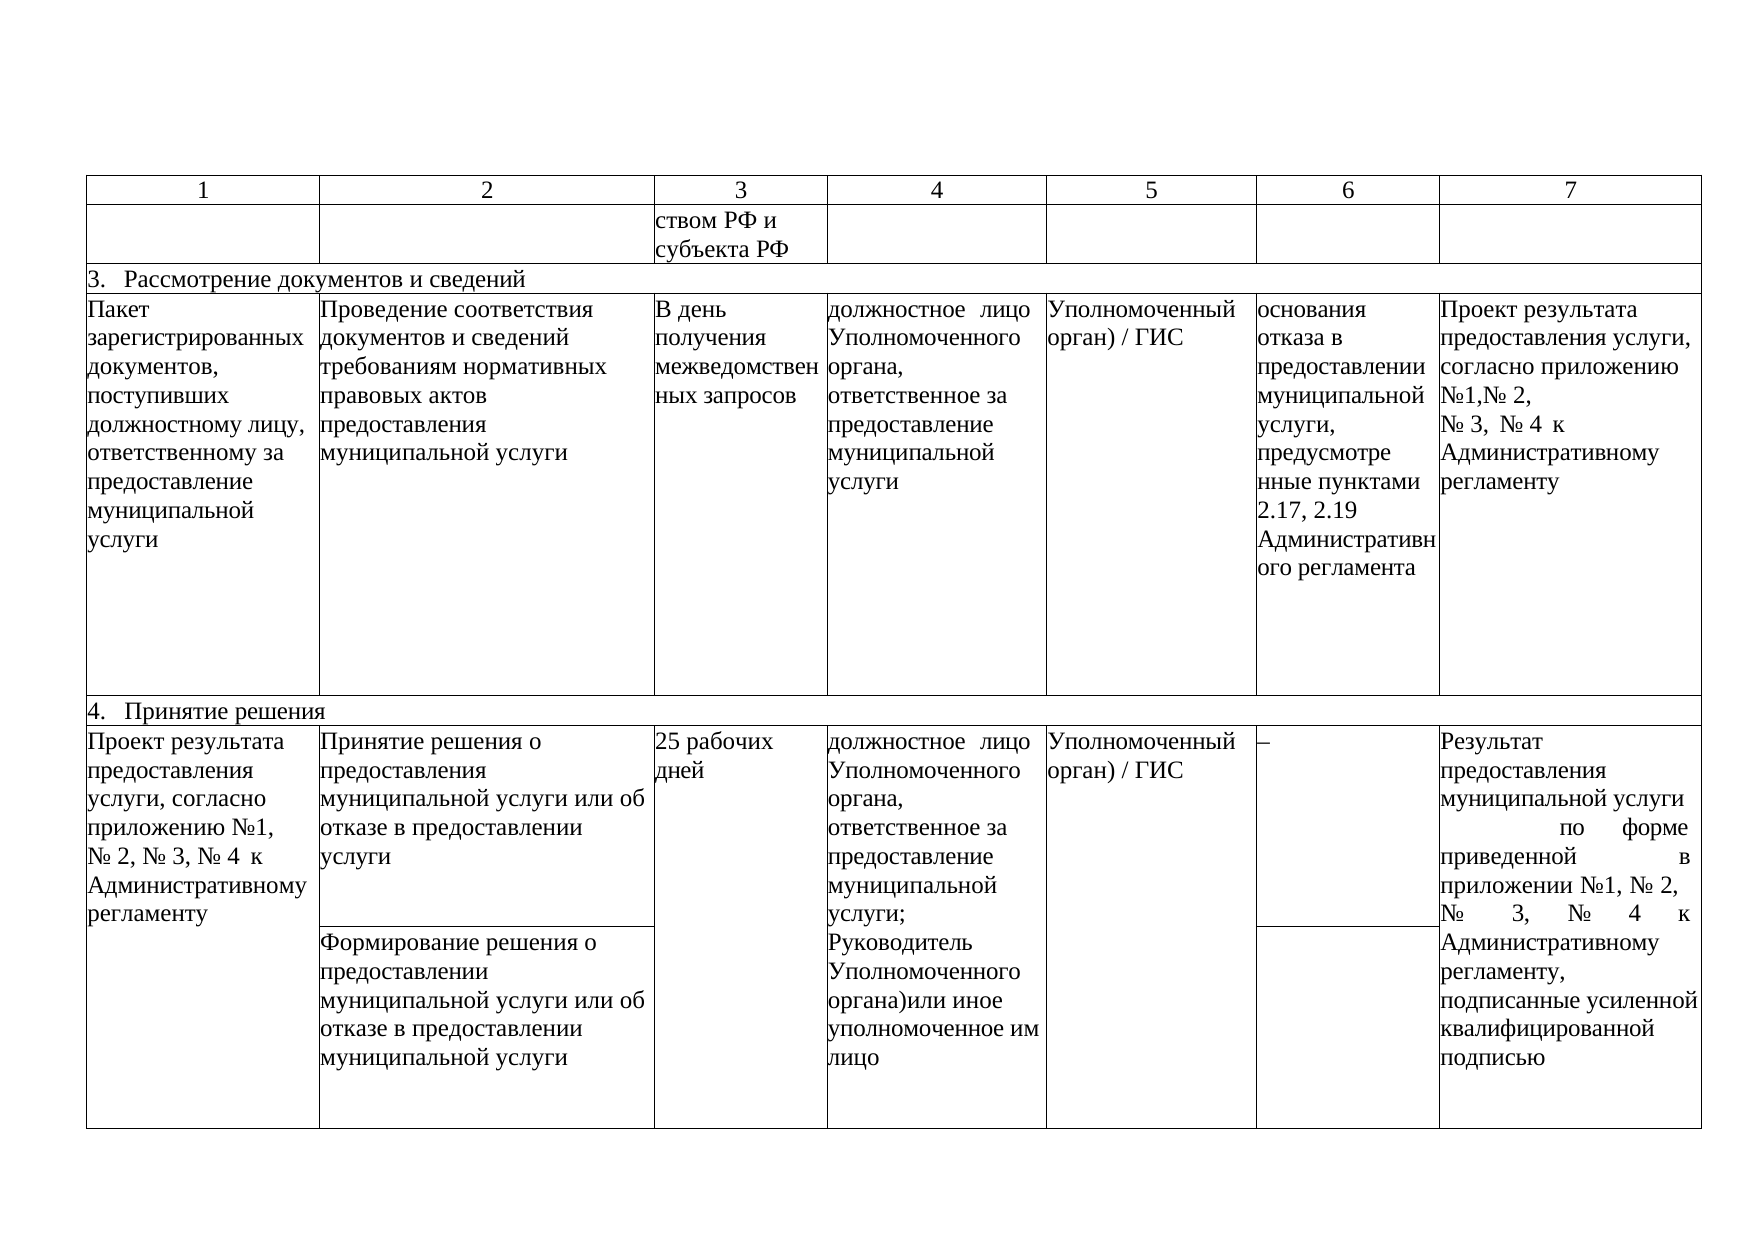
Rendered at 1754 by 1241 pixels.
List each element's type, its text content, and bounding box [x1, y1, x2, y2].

table_cell ством РФ и субъекта РФ [655, 205, 827, 263]
table_cell Результат предоставления муниципальной услуги по форме приведенной в приложении №1, № 2, № 3, № 4 к Административному регламенту, подписанные усиленной квалифицированной подписью [1440, 726, 1701, 1128]
table_cell 4. Принятие решения [87, 696, 1701, 725]
table_header 1 [87, 176, 319, 204]
table_cell Проект результата предоставления услуги, согласно приложению №1,№ 2, № 3, № 4 к Административному регламенту [1440, 294, 1701, 695]
table_cell Проведение соответствия документов и сведений требованиям нормативных правовых актов предоставления муниципальной услуги [320, 294, 654, 695]
table_header 5 [1047, 176, 1256, 204]
table_cell должностное лицо Уполномоченного органа, ответственное за предоставление муниципальной услуги; Руководитель Уполномоченного органа)или иное уполномоченное им лицо [828, 726, 1046, 1128]
table_header 6 [1257, 176, 1439, 204]
table_cell В день получения межведомственных запросов [655, 294, 827, 695]
table_cell 25 рабочих дней [655, 726, 827, 1128]
table_cell Принятие решения о предоставления муниципальной услуги или об отказе в предоставлении услуги [320, 726, 654, 926]
table_cell [1047, 205, 1256, 263]
table_cell должностное лицо Уполномоченного органа, ответственное за предоставление муниципальной услуги [828, 294, 1046, 695]
table_cell [828, 205, 1046, 263]
table_cell [1257, 927, 1439, 1128]
table_cell [87, 205, 319, 263]
table_header 2 [320, 176, 654, 204]
table_cell [1440, 205, 1701, 263]
table_cell основания отказа в предоставлении муниципальной услуги, предусмотренные пунктами 2.17, 2.19 Административного регламента [1257, 294, 1439, 695]
table_cell 3. Рассмотрение документов и сведений [87, 264, 1701, 293]
table_cell [1257, 205, 1439, 263]
table_cell Уполномоченный орган) / ГИС [1047, 726, 1256, 1128]
table_header 7 [1440, 176, 1701, 204]
table_header 4 [828, 176, 1046, 204]
table_cell – [1257, 726, 1439, 926]
table_cell Формирование решения о предоставлении муниципальной услуги или об отказе в предоставлении муниципальной услуги [320, 927, 654, 1128]
table_cell [320, 205, 654, 263]
table_cell Проект результата предоставления услуги, согласно приложению №1, № 2, № 3, № 4 к Административному регламенту [87, 726, 319, 1128]
table_cell Уполномоченный орган) / ГИС [1047, 294, 1256, 695]
table_header 3 [655, 176, 827, 204]
table_cell Пакет зарегистрированных документов, поступивших должностному лицу, ответственному за предоставление муниципальной услуги [87, 294, 319, 695]
